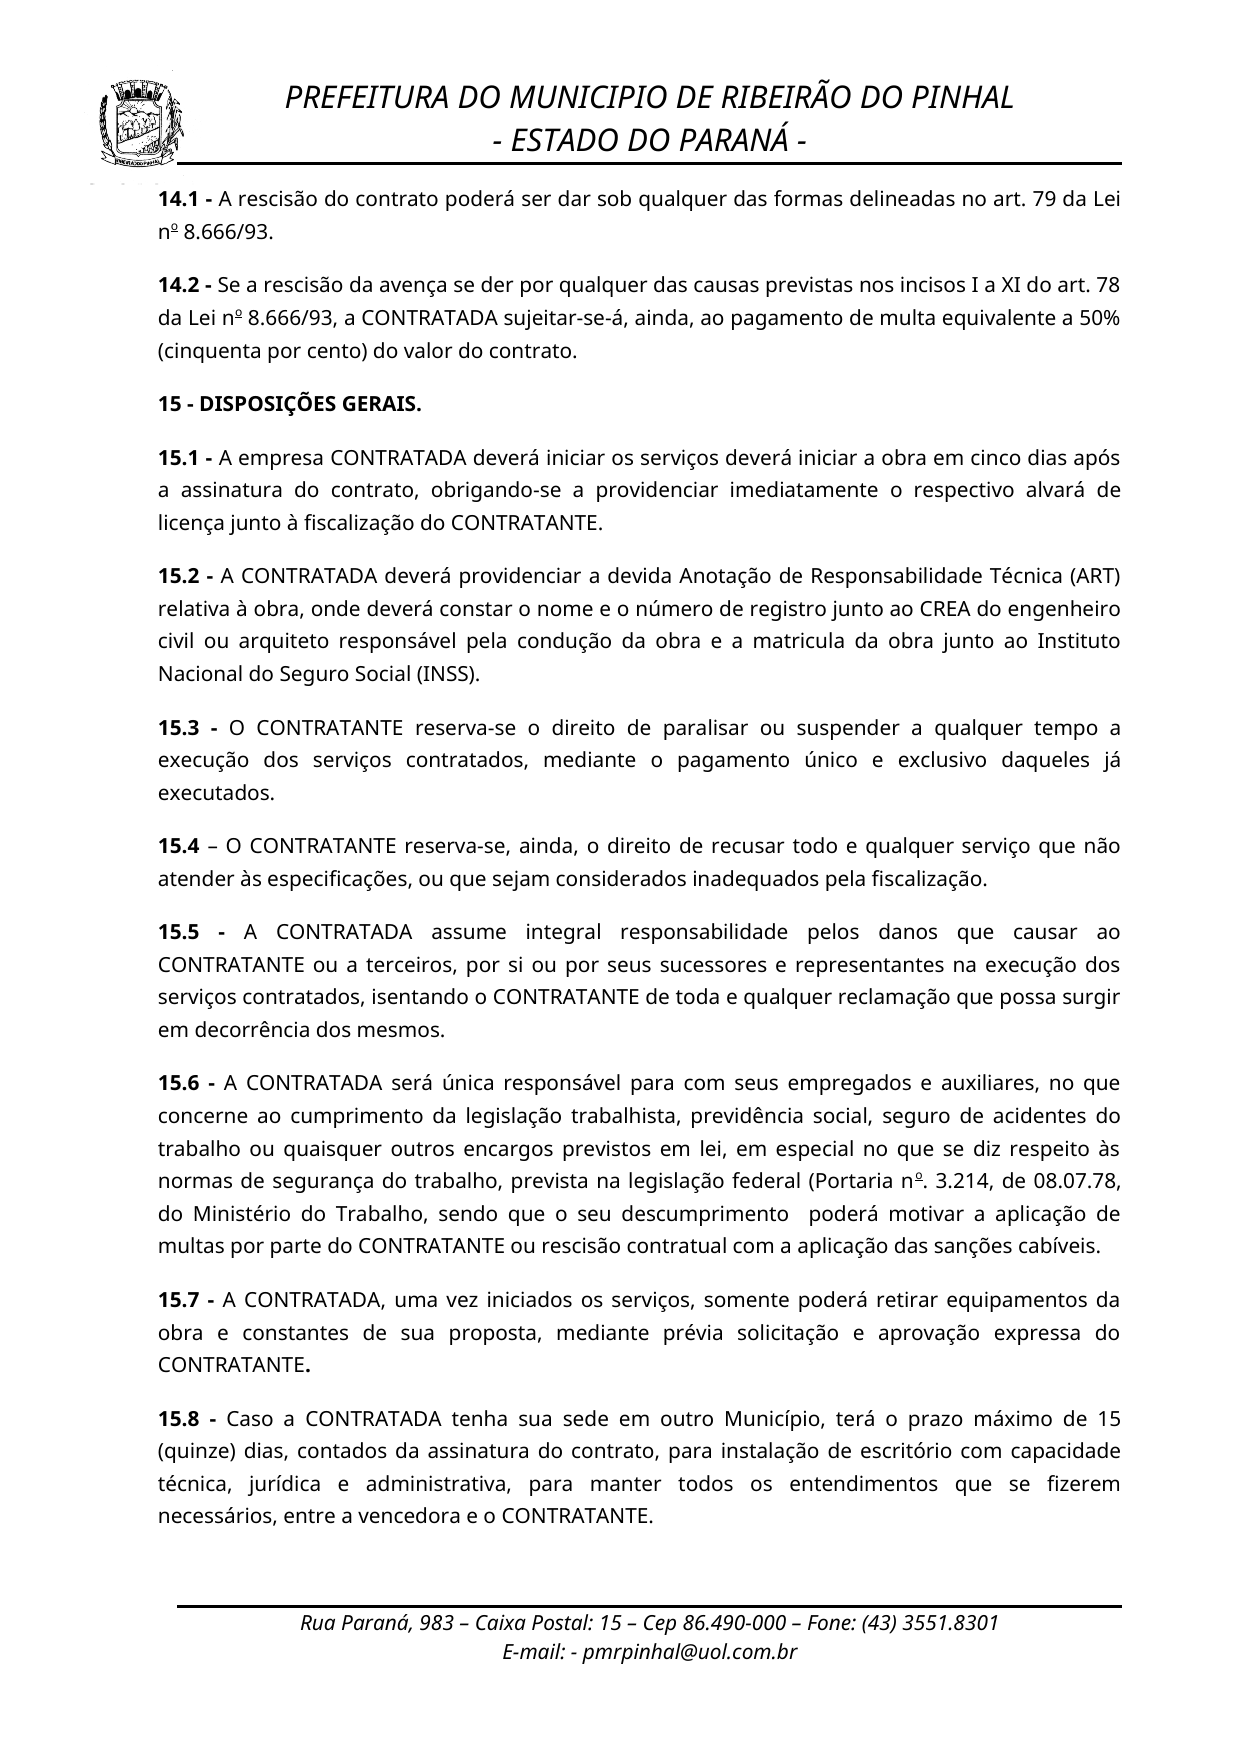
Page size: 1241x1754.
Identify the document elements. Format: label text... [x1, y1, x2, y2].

picture [83, 65, 202, 185]
text 15.8 - Caso a CONTRATADA tenha sua sede em outro Município, terá o prazo máximo de 15 (quinze) dias, contados da assinatura do contrato, para instalação de escritório com capacidade técnica, jurídica e administrativa, para manter todos os entendimentos que se fizerem necessários, entre a vencedora e o CONTRATANTE. [158, 1404, 1122, 1530]
text 15 - DISPOSIÇÕES GERAIS. [158, 389, 1122, 418]
text 15.6 - A CONTRATADA será única responsável para com seus empregados e auxiliares, no que concerne ao cumprimento da legislação trabalhista, previdência social, seguro de acidentes do trabalho ou quaisquer outros encargos previstos em lei, em especial no que se diz respeito às normas de segurança do trabalho, prevista na legislação federal (Portaria no. 3.214, de 08.07.78, do Ministério do Trabalho, sendo que o seu descumprimento poderá motivar a aplicação de multas por parte do CONTRATANTE ou rescisão contratual com a aplicação das sanções cabíveis. [158, 1068, 1122, 1260]
text 15.4 – O CONTRATANTE reserva-se, ainda, o direito de recusar todo e qualquer serviço que não atender às especificações, ou que sejam considerados inadequados pela fiscalização. [158, 831, 1122, 892]
text 15.7 - A CONTRATADA, uma vez iniciados os serviços, somente poderá retirar equipamentos da obra e constantes de sua proposta, mediante prévia solicitação e aprovação expressa do CONTRATANTE. [158, 1285, 1122, 1379]
text 15.2 - A CONTRATADA deverá providenciar a devida Anotação de Responsabilidade Técnica (ART) relativa à obra, onde deverá constar o nome e o número de registro junto ao CREA do engenheiro civil ou arquiteto responsável pela condução da obra e a matricula da obra junto ao Instituto Nacional do Seguro Social (INSS). [158, 561, 1122, 688]
text 15.1 - A empresa CONTRATADA deverá iniciar os serviços deverá iniciar a obra em cinco dias após a assinatura do contrato, obrigando-se a providenciar imediatamente o respectivo alvará de licença junto à fiscalização do CONTRATANTE. [158, 443, 1122, 536]
text 15.3 - O CONTRATANTE reserva-se o direito de paralisar ou suspender a qualquer tempo a execução dos serviços contratados, mediante o pagamento único e exclusivo daqueles já executados. [158, 713, 1122, 806]
text 14.1 - A rescisão do contrato poderá ser dar sob qualquer das formas delineadas no art. 79 da Lei no 8.666/93. [158, 184, 1122, 246]
text 15.5 - A CONTRATADA assume integral responsabilidade pelos danos que causar ao CONTRATANTE ou a terceiros, por si ou por seus sucessores e representantes na execução dos serviços contratados, isentando o CONTRATANTE de toda e qualquer reclamação que possa surgir em decorrência dos mesmos. [158, 917, 1122, 1043]
text 14.2 - Se a rescisão da avença se der por qualquer das causas previstas nos incisos I a XI do art. 78 da Lei no 8.666/93, a CONTRATADA sujeitar-se-á, ainda, ao pagamento de multa equivalente a 50% (cinquenta por cento) do valor do contrato. [158, 271, 1122, 364]
